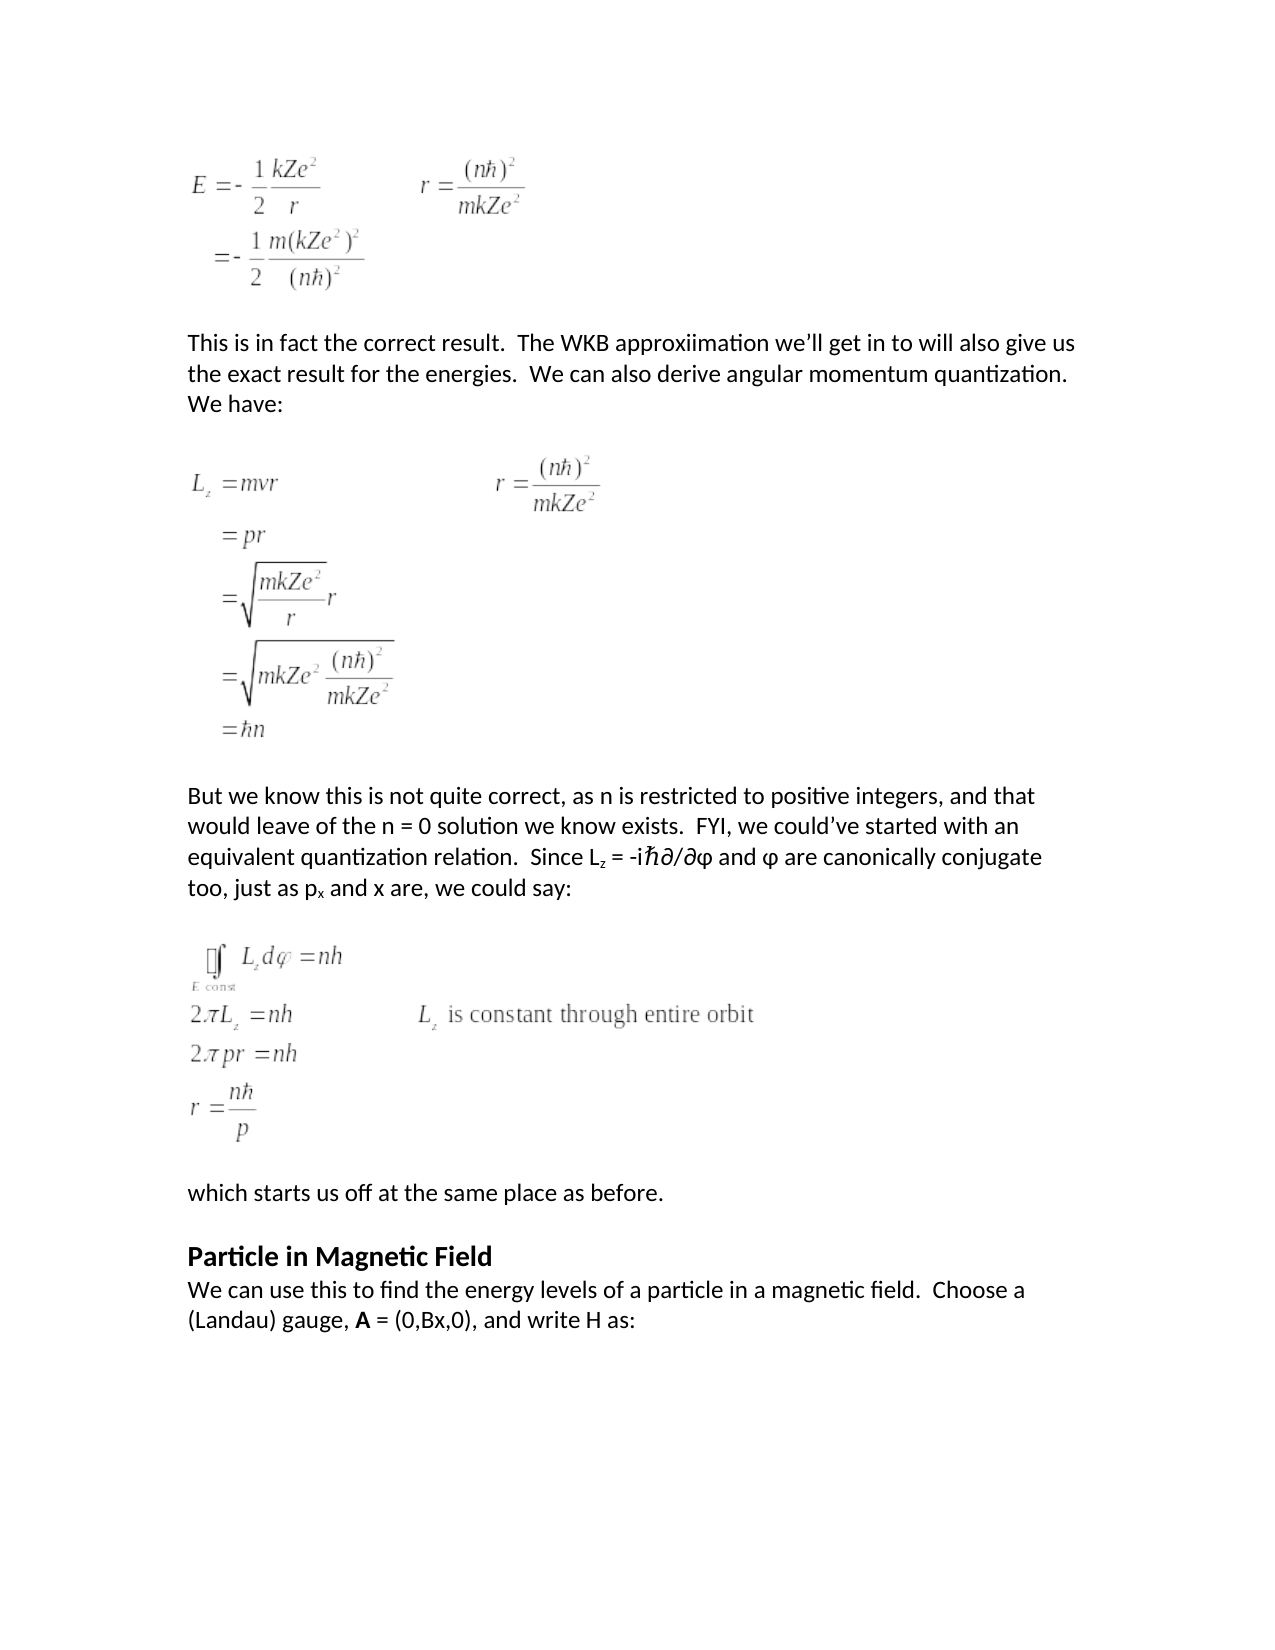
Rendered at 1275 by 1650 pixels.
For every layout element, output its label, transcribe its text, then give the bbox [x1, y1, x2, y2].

text This is in fact the correct result. The WKB approxiimation we’ll get in to will also give us the exact result for the energies. We can also derive angular momentum quantization. We have: [187, 327, 1087, 419]
text But we know this is not quite correct, as n is restricted to positive integers, and that would leave of the n = 0 solution we know exists. FYI, we could’ve started with an equivalent quantization relation. Since Lz = -iℏ∂/∂φ and φ are canonically conjugate too, just as px and x are, we could say: [187, 780, 1087, 903]
text Particle in Magnetic Field [187, 1238, 1087, 1274]
text which starts us off at the same place as before. [187, 1177, 1087, 1208]
text We can use this to find the energy levels of a particle in a magnetic field. Choose a (Landau) gauge, A = (0,Bx,0), and write H as: [187, 1274, 1087, 1335]
